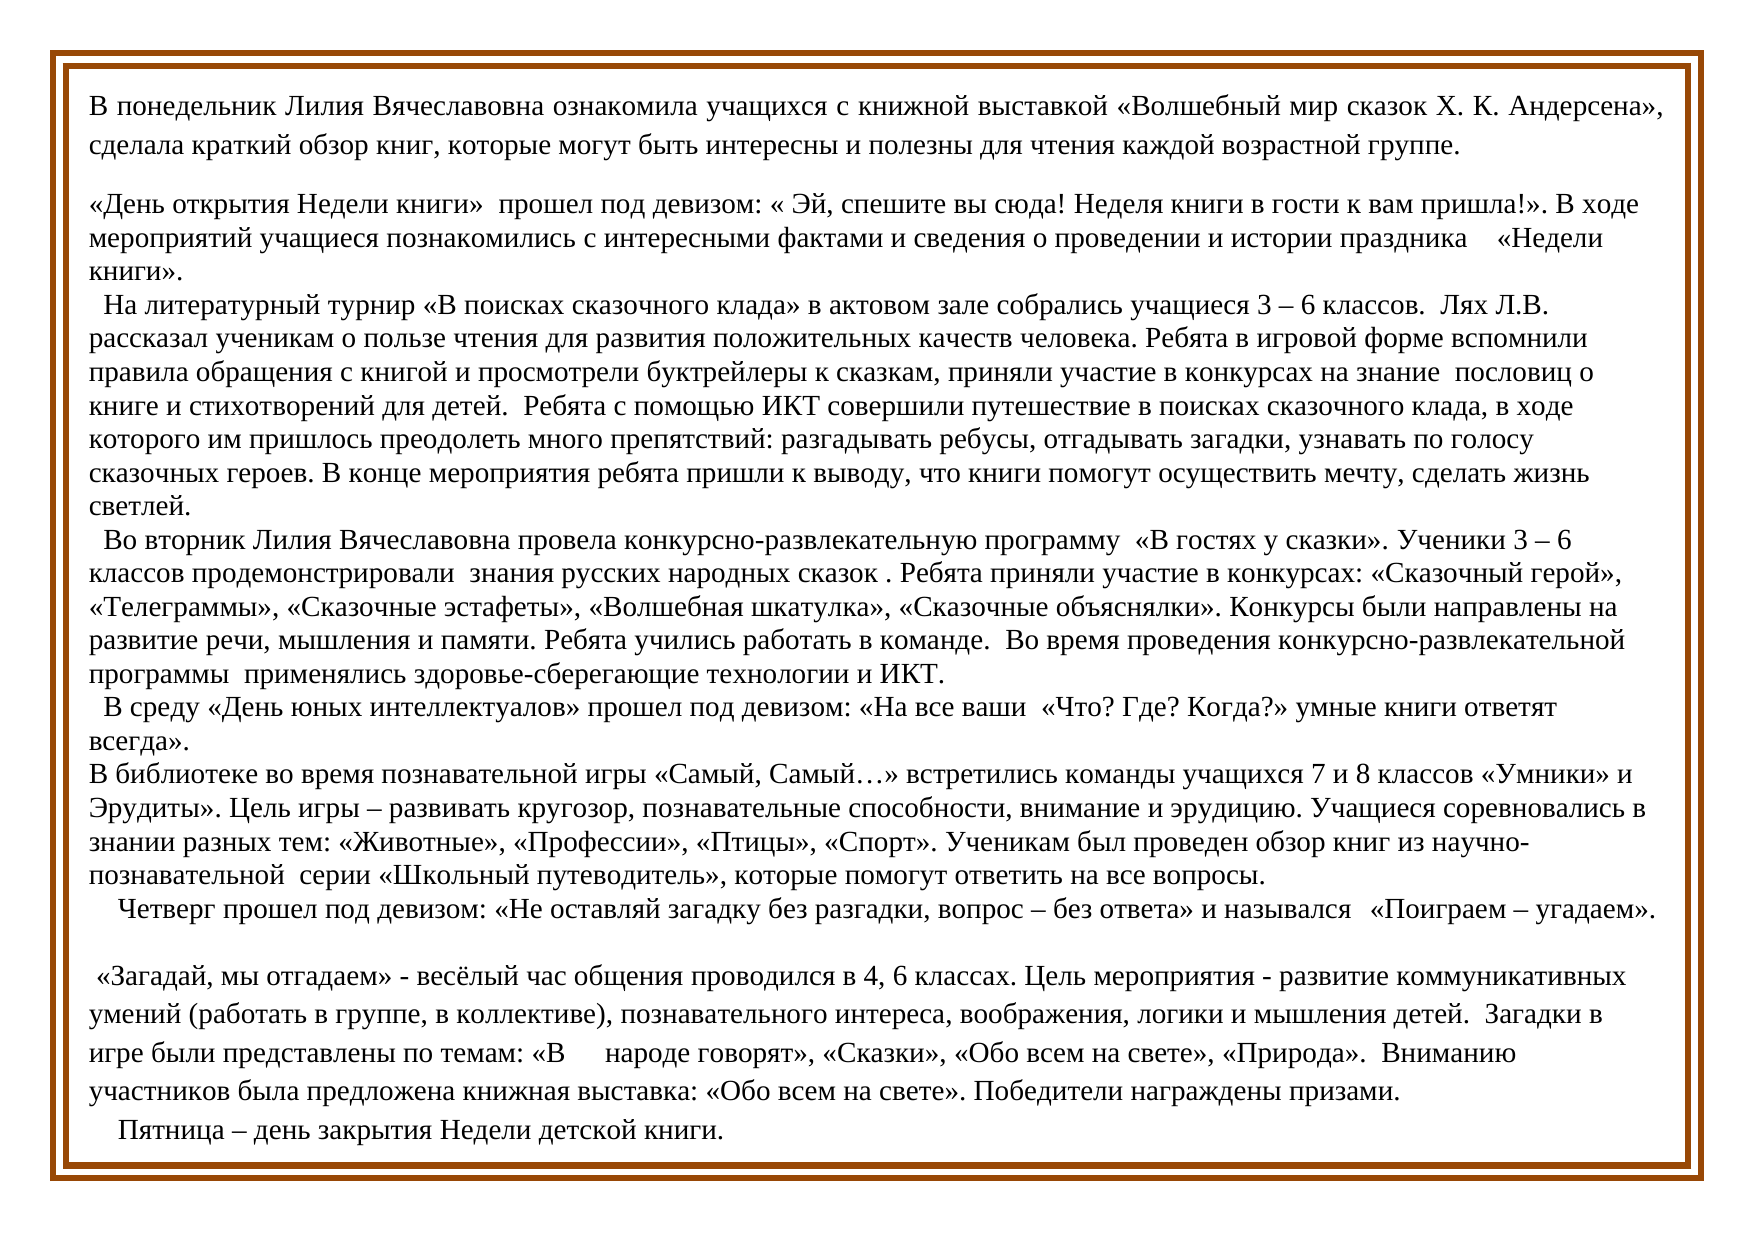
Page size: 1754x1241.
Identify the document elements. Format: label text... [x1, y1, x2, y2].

text В среду «День юных интеллектуалов» прошел под девизом: «На все ваши «Что? Где? Когда?» умные книги ответят всегда». [88, 689, 1665, 757]
text «День открытия Недели книги» прошел под девизом: « Эй, спешите вы сюда! Неделя книги в гости к вам пришла!». В ходе мероприятий учащиеся познакомились с интересными фактами и сведения о проведении и истории праздника «Недели книги». [88, 186, 1665, 287]
text Во вторник Лилия Вячеславовна провела конкурсно-развлекательную программу «В гостях у сказки». Ученики 3 – 6 классов продемонстрировали знания русских народных сказок . Ребята приняли участие в конкурсах: «Сказочный герой», «Телеграммы», «Сказочные эстафеты», «Волшебная шкатулка», «Сказочные объяснялки». Конкурсы были направлены на развитие речи, мышления и памяти. Ребята учились работать в команде. Во время проведения конкурсно-развлекательной программы применялись здоровье-сберегающие технологии и ИКТ. [88, 522, 1665, 689]
text Пятница – день закрытия Недели детской книги. [88, 1112, 1665, 1146]
text На литературный турнир «В поисках сказочного клада» в актовом зале собрались учащиеся 3 – 6 классов. Лях Л.В. рассказал ученикам о пользе чтения для развития положительных качеств человека. Ребята в игровой форме вспомнили правила обращения с книгой и просмотрели буктрейлеры к сказкам, приняли участие в конкурсах на знание пословиц о книге и стихотворений для детей. Ребята с помощью ИКТ совершили путешествие в поисках сказочного клада, в ходе которого им пришлось преодолеть много препятствий: разгадывать ребусы, отгадывать загадки, узнавать по голосу сказочных героев. В конце мероприятия ребята пришли к выводу, что книги помогут осуществить мечту, сделать жизнь светлей. [88, 287, 1665, 522]
text Четверг прошел под девизом: «Не оставляй загадку без разгадки, вопрос – без ответа» и назывался «Поиграем – угадаем». [88, 891, 1665, 924]
text «Загадай, мы отгадаем» - весёлый час общения проводился в 4, 6 классах. Цель мероприятия - развитие коммуникативных умений (работать в группе, в коллективе), познавательного интереса, воображения, логики и мышления детей. Загадки в игре были представлены по темам: «В народе говорят», «Сказки», «Обо всем на свете», «Природа». Вниманию участников была предложена книжная выставка: «Обо всем на свете». Победители награждены призами. [88, 958, 1665, 1107]
text В библиотеке во время познавательной игры «Самый, Самый…» встретились команды учащихся 7 и 8 классов «Умники» и Эрудиты». Цель игры – развивать кругозор, познавательные способности, внимание и эрудицию. Учащиеся соревновались в знании разных тем: «Животные», «Профессии», «Птицы», «Спорт». Ученикам был проведен обзор книг из научно- познавательной серии «Школьный путеводитель», которые помогут ответить на все вопросы. [88, 757, 1665, 891]
text В понедельник Лилия Вячеславовна ознакомила учащихся с книжной выставкой «Волшебный мир сказок Х. К. Андерсена», сделала краткий обзор книг, которые могут быть интересны и полезны для чтения каждой возрастной группе. [88, 88, 1665, 161]
